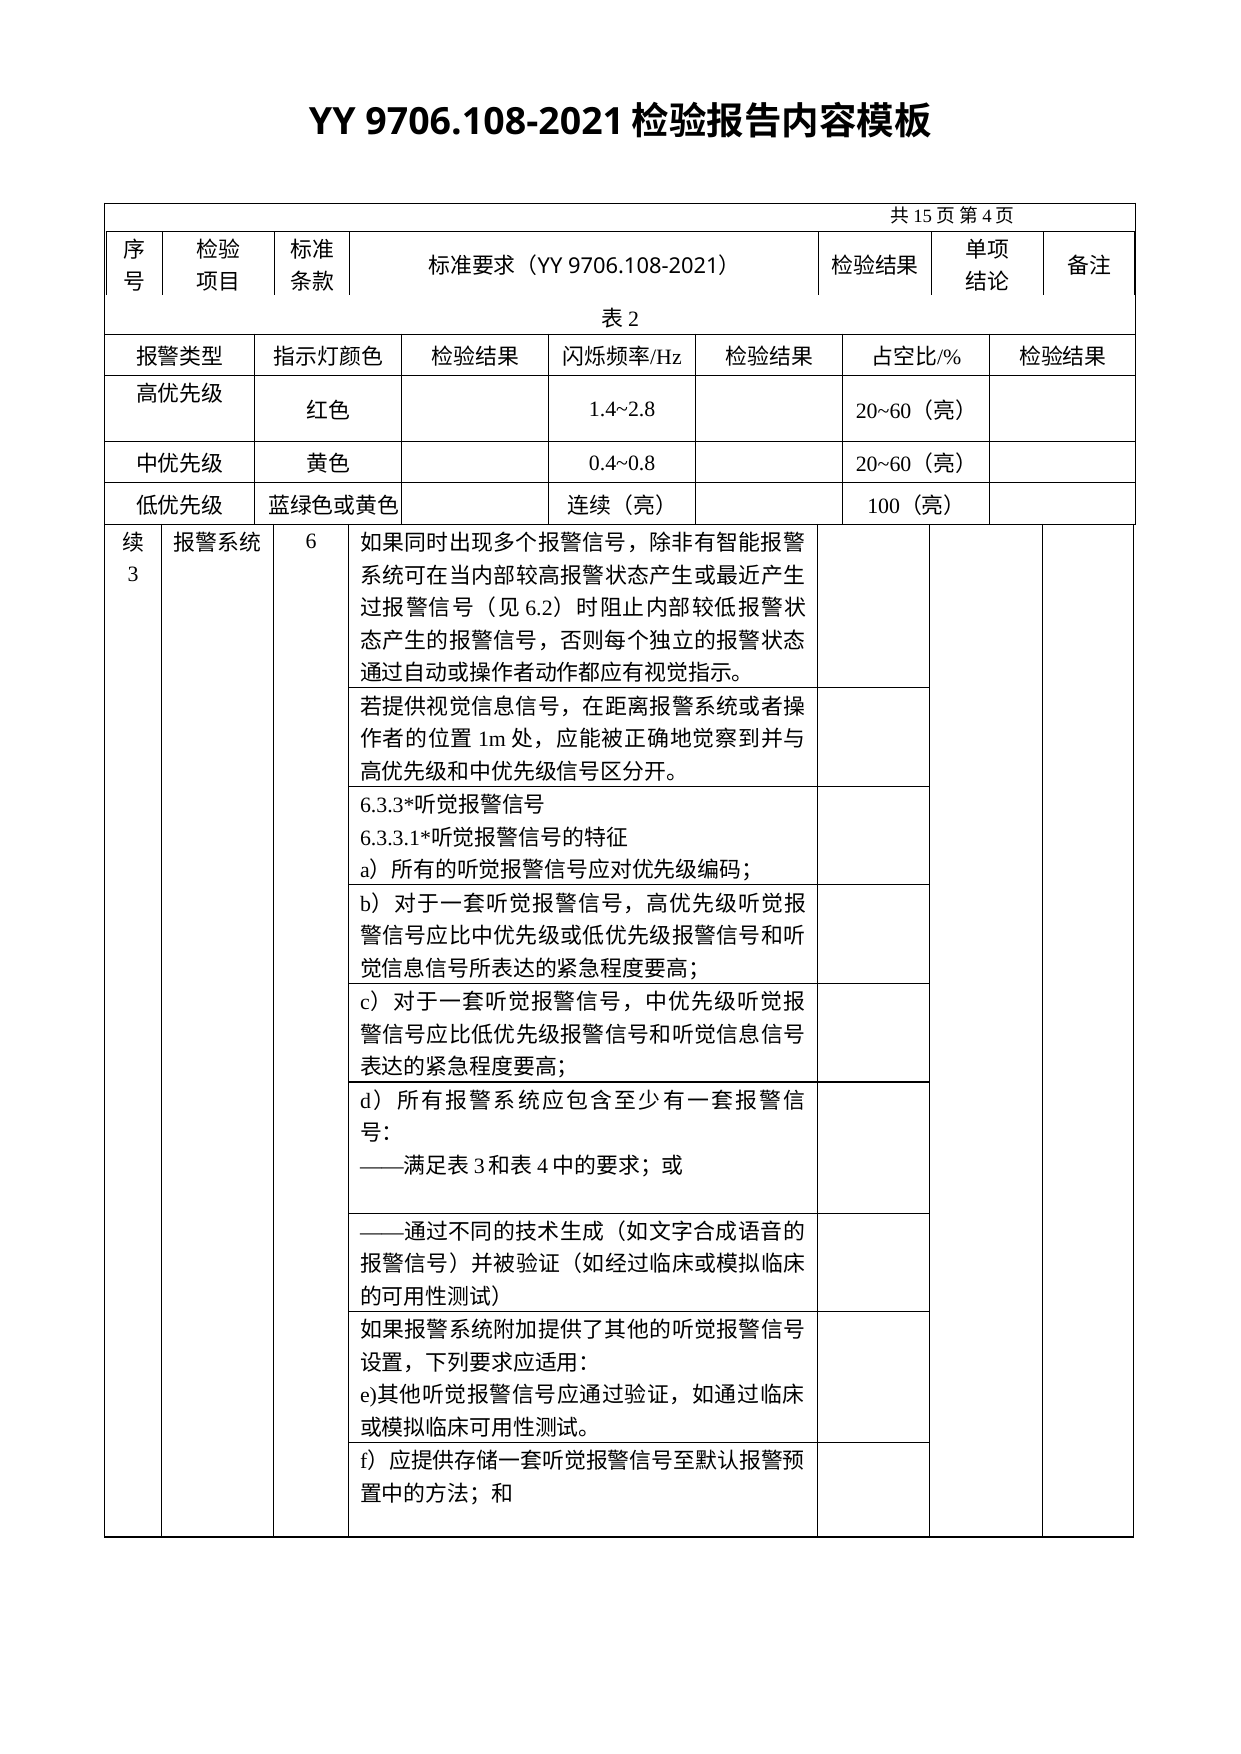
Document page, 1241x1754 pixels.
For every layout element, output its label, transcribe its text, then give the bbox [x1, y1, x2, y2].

table_cell [402, 376, 548, 441]
table_cell 续3 [105, 525, 161, 1536]
table_cell f）应提供存储一套听觉报警信号至默认报警预置中的方法；和 [349, 1443, 817, 1536]
table_cell 红色 [255, 376, 401, 441]
table_cell 表2 [105, 232, 1135, 333]
table_cell [990, 376, 1135, 441]
table_cell [696, 442, 842, 482]
table_cell 黄色 [255, 442, 401, 482]
table_cell [696, 483, 842, 524]
table_cell [990, 483, 1135, 524]
table_cell [1043, 525, 1133, 1536]
table_cell 报警系统 [162, 525, 273, 1536]
table_cell 检验结果 [990, 335, 1135, 375]
table_cell [930, 525, 1042, 1536]
table_cell [818, 885, 929, 983]
table_cell 检验结果 [696, 335, 842, 375]
table_cell 连续（亮） [549, 483, 695, 524]
table_cell b）对于一套听觉报警信号，高优先级听觉报警信号应比中优先级或低优先级报警信号和听觉信息信号所表达的紧急程度要高； [349, 885, 817, 983]
table_cell 高优先级 [105, 376, 254, 441]
table_cell 如果同时出现多个报警信号，除非有智能报警系统可在当内部较高报警状态产生或最近产生过报警信号（见6.2）时阻止内部较低报警状态产生的报警信号，否则每个独立的报警状态通过自动或操作者动作都应有视觉指示。 [349, 525, 817, 687]
table_cell 中优先级 [105, 442, 254, 482]
table_cell 蓝绿色或黄色 [255, 483, 401, 524]
table_cell 100（亮） [843, 483, 989, 524]
table_cell 20~60（亮） [843, 442, 989, 482]
table_cell [818, 1443, 929, 1536]
table_cell [402, 442, 548, 482]
table_cell [818, 1214, 929, 1311]
table_cell d）所有报警系统应包含至少有一套报警信号： ——满足表3和表4中的要求；或 [349, 1083, 817, 1212]
table_cell [818, 1083, 929, 1212]
table_cell 0.4~0.8 [549, 442, 695, 482]
table_cell [990, 442, 1135, 482]
table_cell [818, 688, 929, 786]
table_cell 1.4~2.8 [549, 376, 695, 441]
table_cell 如果报警系统附加提供了其他的听觉报警信号设置，下列要求应适用： e)其他听觉报警信号应通过验证，如通过临床或模拟临床可用性测试。 [349, 1312, 817, 1442]
table_cell [696, 376, 842, 441]
table_cell 报警类型 [105, 335, 254, 375]
table_cell 检验结果 [402, 335, 548, 375]
table_cell 表2 [105, 204, 1135, 231]
table_cell [402, 483, 548, 524]
table_cell 占空比/% [843, 335, 989, 375]
table_cell [818, 1312, 929, 1442]
table_cell 6 [274, 525, 348, 1536]
table_cell c）对于一套听觉报警信号，中优先级听觉报警信号应比低优先级报警信号和听觉信息信号表达的紧急程度要高； [349, 984, 817, 1081]
table_cell 低优先级 [105, 483, 254, 524]
table_cell 若提供视觉信息信号，在距离报警系统或者操作者的位置1m处，应能被正确地觉察到并与高优先级和中优先级信号区分开。 [349, 688, 817, 786]
table_cell [818, 787, 929, 884]
table_cell 闪烁频率/Hz [549, 335, 695, 375]
table_cell [818, 984, 929, 1081]
table_cell 20~60（亮） [843, 376, 989, 441]
table_cell ——通过不同的技术生成（如文字合成语音的报警信号）并被验证（如经过临床或模拟临床的可用性测试） [349, 1214, 817, 1311]
table_cell 指示灯颜色 [255, 335, 401, 375]
table_cell [818, 525, 929, 687]
table_cell 6.3.3*听觉报警信号 6.3.3.1*听觉报警信号的特征 a）所有的听觉报警信号应对优先级编码； [349, 787, 817, 884]
